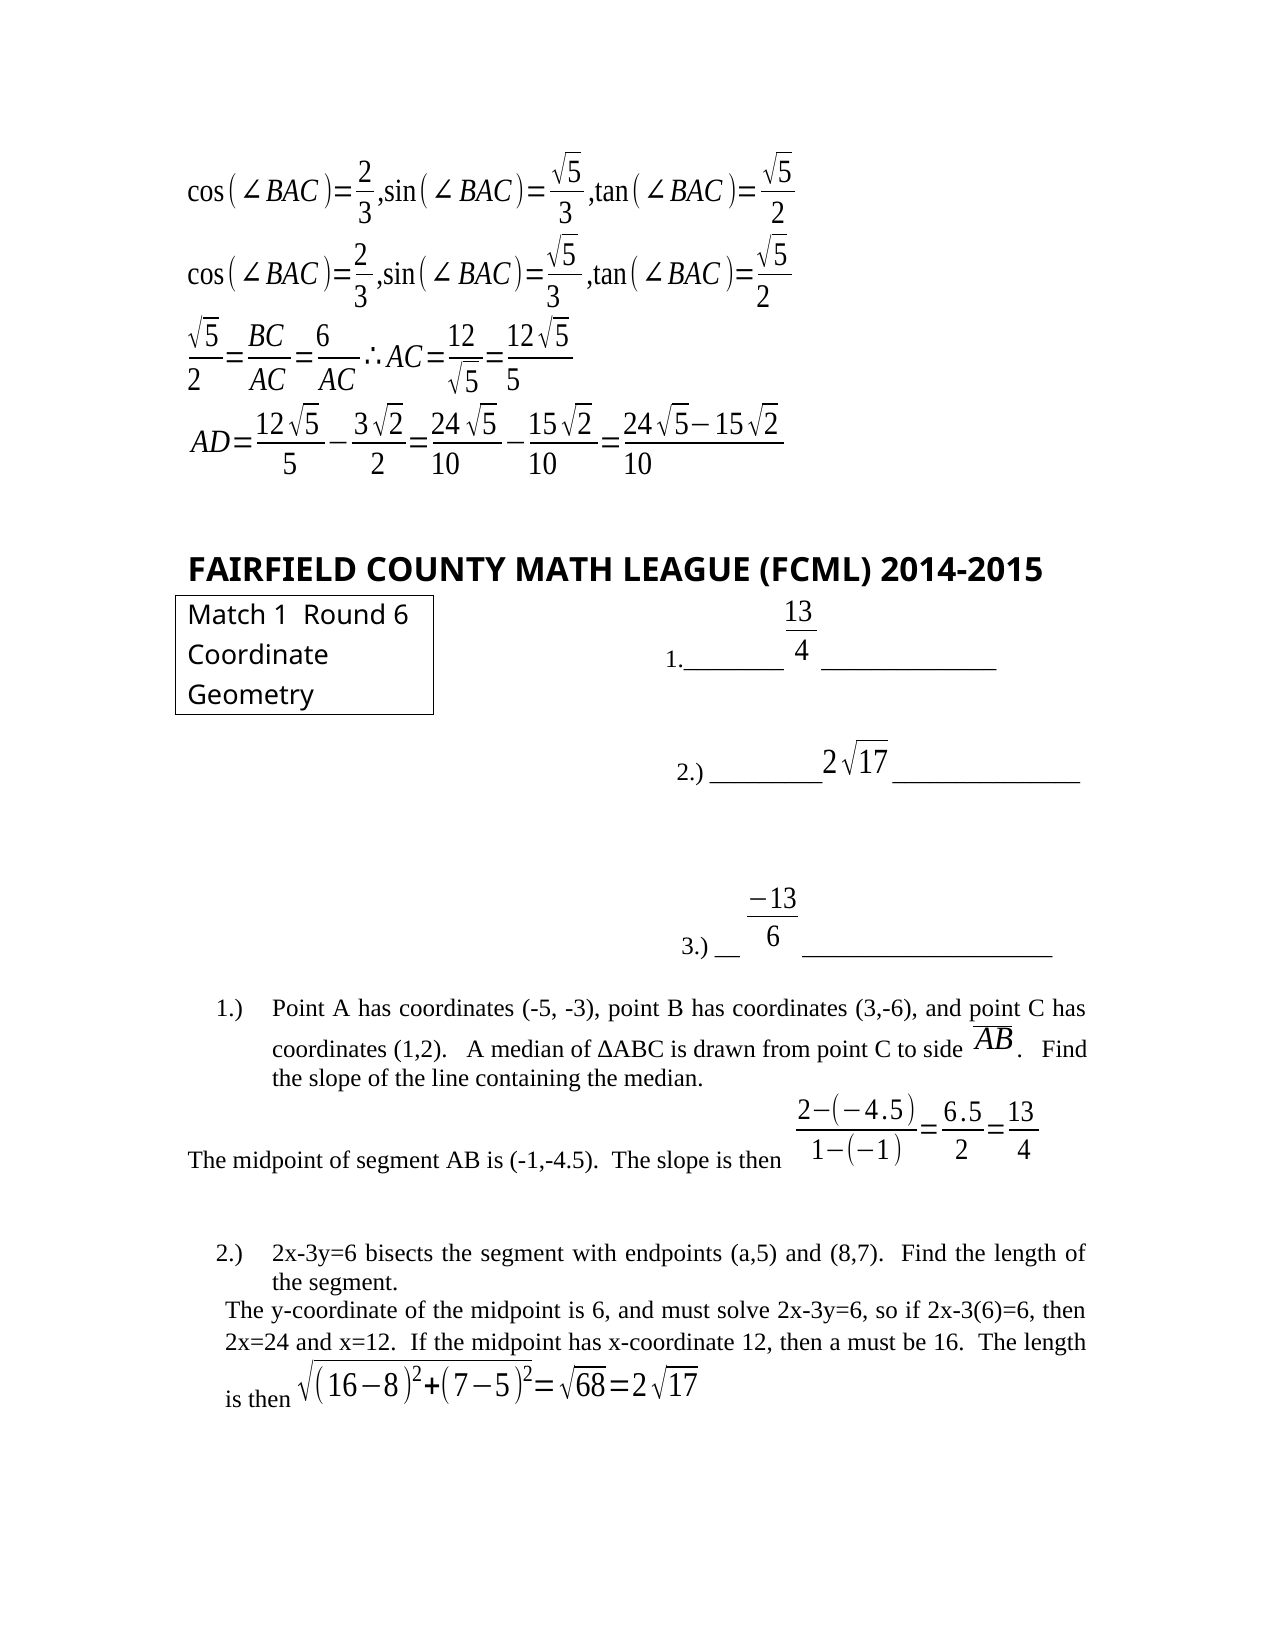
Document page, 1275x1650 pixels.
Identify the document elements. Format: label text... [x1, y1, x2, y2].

text 3.) __ ____________________ [562, 881, 1087, 959]
text The y-coordinate of the midpoint is 6, and must solve 2x-3y=6, so if 2x-3(6)=6, then 2x=24 and x=12. If the midpoint has x-coordinate 12, then a must be 16. The length is then [225, 1296, 1087, 1413]
table_header Match 1 Round 6 Coordinate Geometry [176, 596, 433, 714]
text 2.) ________________________ [187, 738, 1087, 785]
text The midpoint of segment AB is (-1,-4.5). The slope is then [187, 1092, 1087, 1174]
text 1.______________________ [434, 594, 1087, 673]
text FAIRFIELD COUNTY MATH LEAGUE (FCML) 2014-2015 [187, 546, 1087, 591]
list Point A has coordinates (-5, -3), point B has coordinates (3,-6), and point C has coordinates (1,2). A median of ∆ABC is drawn from point C to side . Find the slope of the line containing the median. [216, 993, 1087, 1092]
list 2x-3y=6 bisects the segment with endpoints (a,5) and (8,7). Find the length of the segment. [216, 1238, 1087, 1296]
